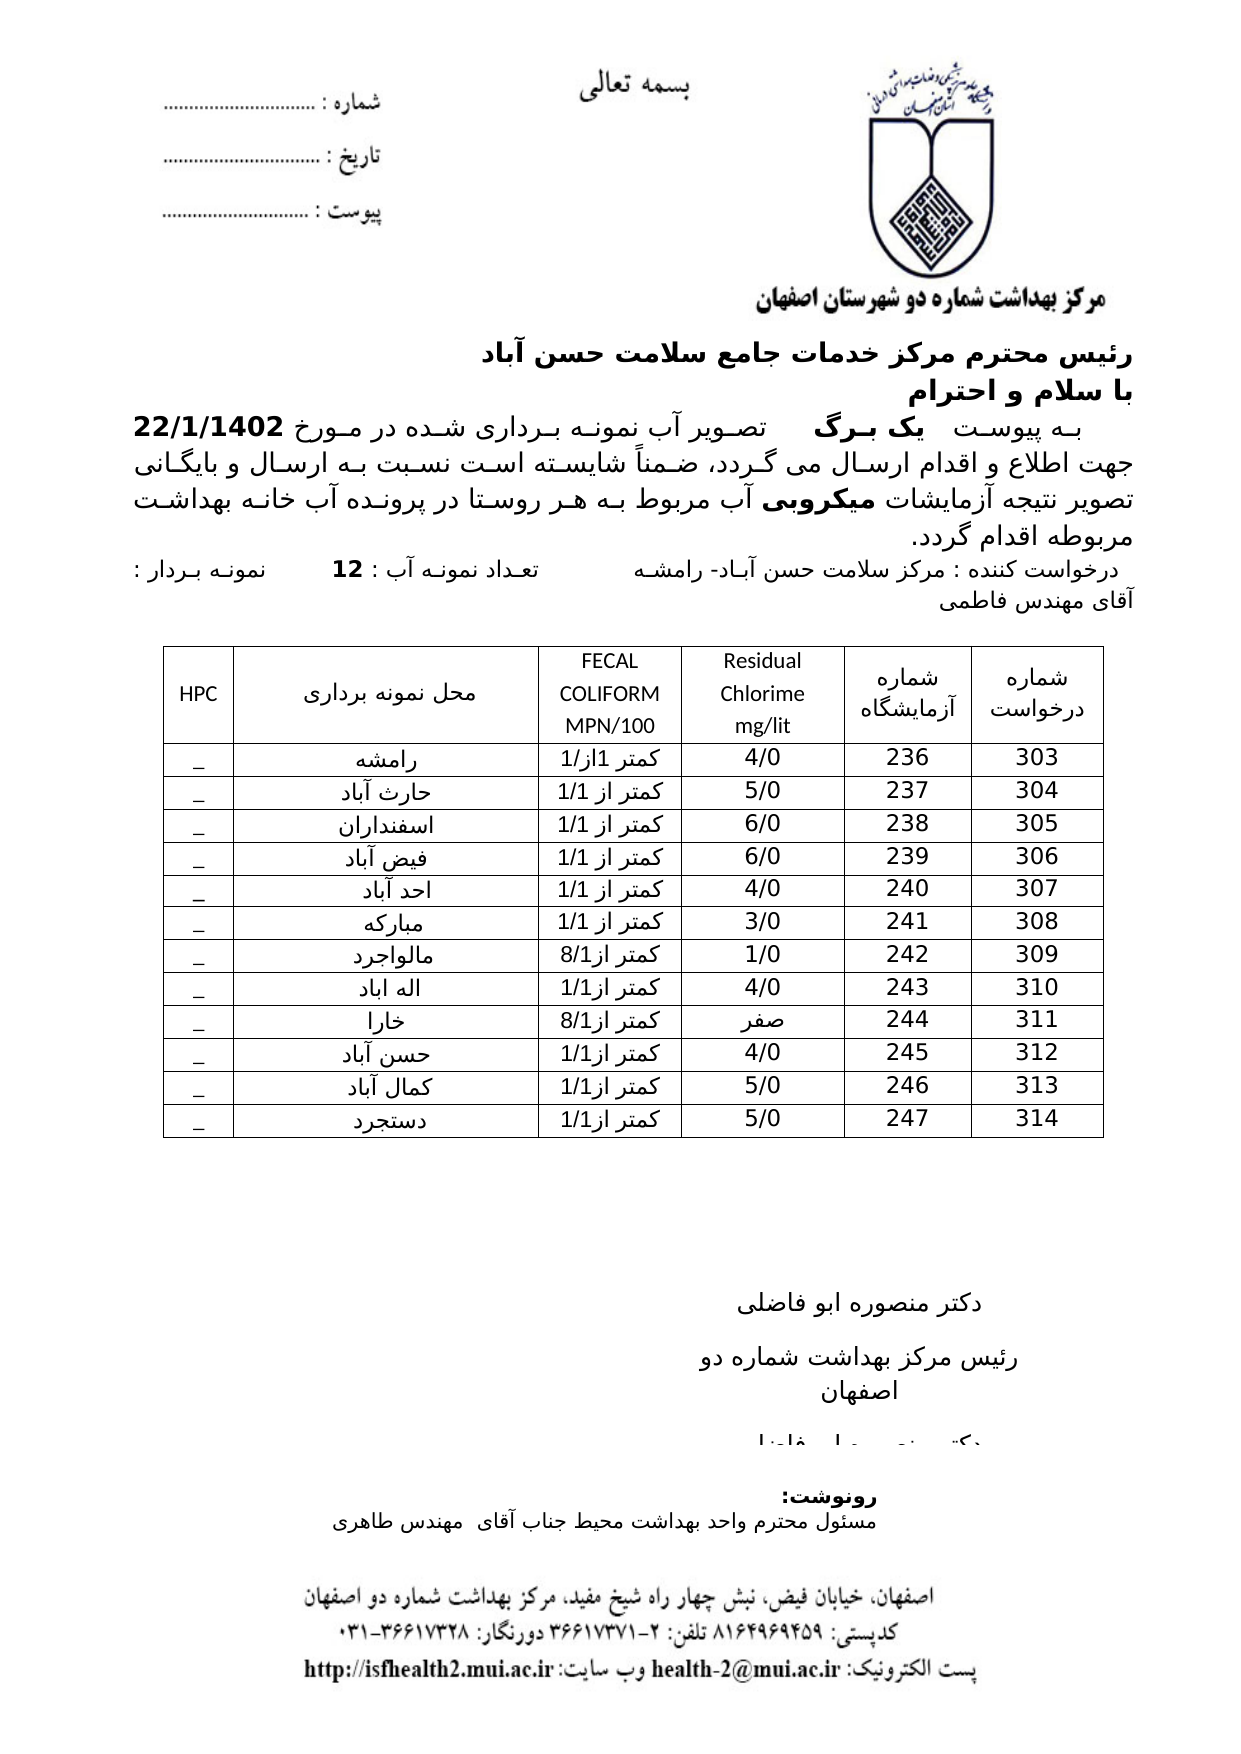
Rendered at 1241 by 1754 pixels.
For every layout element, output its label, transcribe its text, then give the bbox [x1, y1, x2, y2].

table_cell 305 [972, 810, 1103, 842]
text با سلام و احترام [133, 374, 1134, 406]
table_cell احد آباد [234, 876, 538, 906]
table_cell 245 [845, 1039, 971, 1071]
table_cell _ [164, 876, 233, 906]
table_cell 238 [845, 810, 971, 842]
table_cell 4/0 [682, 744, 844, 776]
table_cell 4/0 [682, 876, 844, 906]
table_cell 311 [972, 1006, 1103, 1038]
table_cell _ [164, 1105, 233, 1137]
table_cell کمتر از 1/1 [539, 907, 681, 939]
table_cell 6/0 [682, 810, 844, 842]
table_cell کمتر از 1/1 [539, 876, 681, 906]
table_cell 307 [972, 876, 1103, 906]
table_cell 239 [845, 843, 971, 874]
text درخواست كننده : مرکز سلامت حسن آباد- رامشه تعداد نمونه آب : 12 نمونه بردار : آقای مهندس فاطمی [133, 556, 1134, 614]
text رئیس محترم مرکز خدمات جامع سلامت حسن آباد [133, 337, 1134, 369]
table_cell _ [164, 940, 233, 972]
table_cell کمتر از1/1 [539, 1072, 681, 1104]
table_cell 236 [845, 744, 971, 776]
table_cell _ [164, 777, 233, 809]
table_cell 310 [972, 973, 1103, 1005]
table_header FECAL COLIFORM MPN/100 [539, 647, 681, 743]
table_cell 5/0 [682, 777, 844, 809]
table_cell کمتر از 1/1 [539, 843, 681, 874]
table_cell کمتر از 1/1 [539, 777, 681, 809]
table_cell 241 [845, 907, 971, 939]
table_cell 243 [845, 973, 971, 1005]
table_cell _ [164, 907, 233, 939]
table_cell کمتر از1/1 [539, 1105, 681, 1137]
table_cell 304 [972, 777, 1103, 809]
table_header شماره آزمايشگاه [845, 647, 971, 743]
table_cell 246 [845, 1072, 971, 1104]
picture [109, 33, 1158, 1716]
table_cell فیض آباد [234, 843, 538, 874]
table_cell _ [164, 744, 233, 776]
table_cell حارث آباد [234, 777, 538, 809]
table_header Residual Chlorime mg/lit [682, 647, 844, 743]
table_cell 244 [845, 1006, 971, 1038]
table_cell 4/0 [682, 1039, 844, 1071]
table_cell 309 [972, 940, 1103, 972]
table_cell حسن آباد [234, 1039, 538, 1071]
table_cell مالواجرد [234, 940, 538, 972]
table_cell کمتر از1/1 [539, 1039, 681, 1071]
table_cell 247 [845, 1105, 971, 1137]
table_cell دستجرد [234, 1105, 538, 1137]
table_cell 3/0 [682, 907, 844, 939]
table_cell _ [164, 1006, 233, 1038]
table_cell کمتر 1از/1 [539, 744, 681, 776]
table_header شماره درخواست [972, 647, 1103, 743]
table_cell 242 [845, 940, 971, 972]
table_cell 303 [972, 744, 1103, 776]
table_header HPC [164, 647, 233, 743]
table_cell 6/0 [682, 843, 844, 874]
text به پیوست یک برگ تصویر آب نمونه برداری شده در مورخ 22/1/1402 جهت اطلاع و اقدام ارسال می گردد، ضمناً شایسته است نسبت به ارسال و بایگانی تصویر نتیجه آزمایشات میکروبی آب مربوط به هر روستا در پرونده آب خانه بهداشت مربوطه اقدام گردد. [133, 411, 1134, 552]
table_cell 5/0 [682, 1072, 844, 1104]
table_cell 306 [972, 843, 1103, 874]
table_cell 308 [972, 907, 1103, 939]
table_cell اسفنداران [234, 810, 538, 842]
table_cell 1/0 [682, 940, 844, 972]
table_cell _ [164, 1039, 233, 1071]
table_cell رامشه [234, 744, 538, 776]
table_cell اله اباد [234, 973, 538, 1005]
table_cell 313 [972, 1072, 1103, 1104]
table_cell _ [164, 843, 233, 874]
table_cell _ [164, 973, 233, 1005]
table_cell مبارکه [234, 907, 538, 939]
table_cell 4/0 [682, 973, 844, 1005]
table_cell _ [164, 810, 233, 842]
table_cell 314 [972, 1105, 1103, 1137]
table_cell 240 [845, 876, 971, 906]
table_cell کمتر از 1/1 [539, 810, 681, 842]
table_cell صفر [682, 1006, 844, 1038]
table_cell خارا [234, 1006, 538, 1038]
table_cell کمتر از8/1 [539, 940, 681, 972]
table_cell کمتر از8/1 [539, 1006, 681, 1038]
table_cell 237 [845, 777, 971, 809]
table_cell کمتر از1/1 [539, 973, 681, 1005]
table_cell 312 [972, 1039, 1103, 1071]
table_cell 5/0 [682, 1105, 844, 1137]
table_header محل نمونه برداری [234, 647, 538, 743]
table_cell کمال آباد [234, 1072, 538, 1104]
table_cell _ [164, 1072, 233, 1104]
